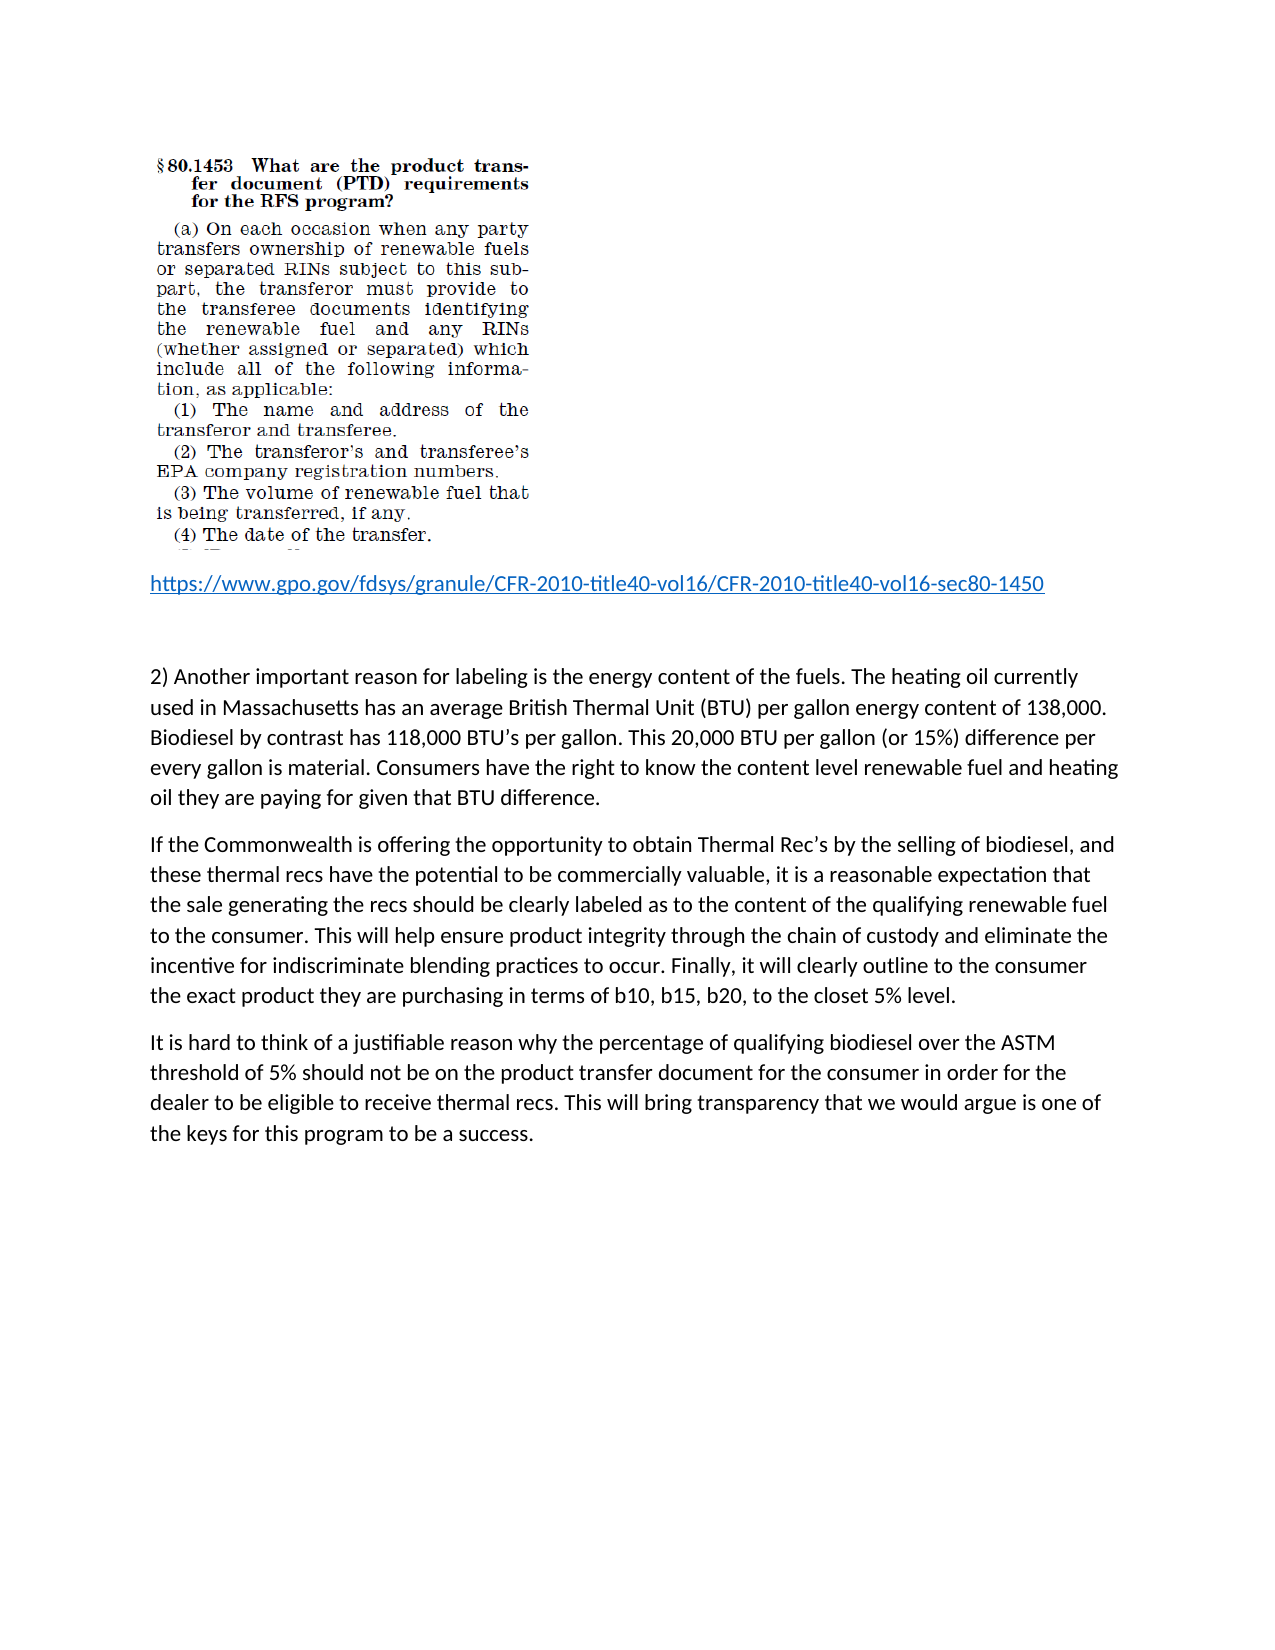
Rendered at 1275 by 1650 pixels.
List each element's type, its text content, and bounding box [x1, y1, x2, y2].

text It is hard to think of a justifiable reason why the percentage of qualifying biodiesel over the ASTM threshold of 5% should not be on the product transfer document for the consumer in order for the dealer to be eligible to receive thermal recs. This will bring transparency that we would argue is one of the keys for this program to be a success. [150, 1028, 1125, 1147]
picture [150, 150, 587, 550]
text If the Commonwealth is offering the opportunity to obtain Thermal Rec’s by the selling of biodiesel, and these thermal recs have the potential to be commercially valuable, it is a reasonable expectation that the sale generating the recs should be clearly labeled as to the content of the qualifying renewable fuel to the consumer. This will help ensure product integrity through the chain of custody and eliminate the incentive for indiscriminate blending practices to occur. Finally, it will clearly outline to the consumer the exact product they are purchasing in terms of b10, b15, b20, to the closet 5% level. [150, 830, 1125, 1009]
text 2) Another important reason for labeling is the energy content of the fuels. The heating oil currently used in Massachusetts has an average British Thermal Unit (BTU) per gallon energy content of 138,000. Biodiesel by contrast has 118,000 BTU’s per gallon. This 20,000 BTU per gallon (or 15%) difference per every gallon is material. Consumers have the right to know the content level renewable fuel and heating oil they are paying for given that BTU difference. [150, 662, 1125, 811]
text https://www.gpo.gov/fdsys/granule/CFR-2010-title40-vol16/CFR-2010-title40-vol16-sec80-1450 [150, 569, 1125, 597]
